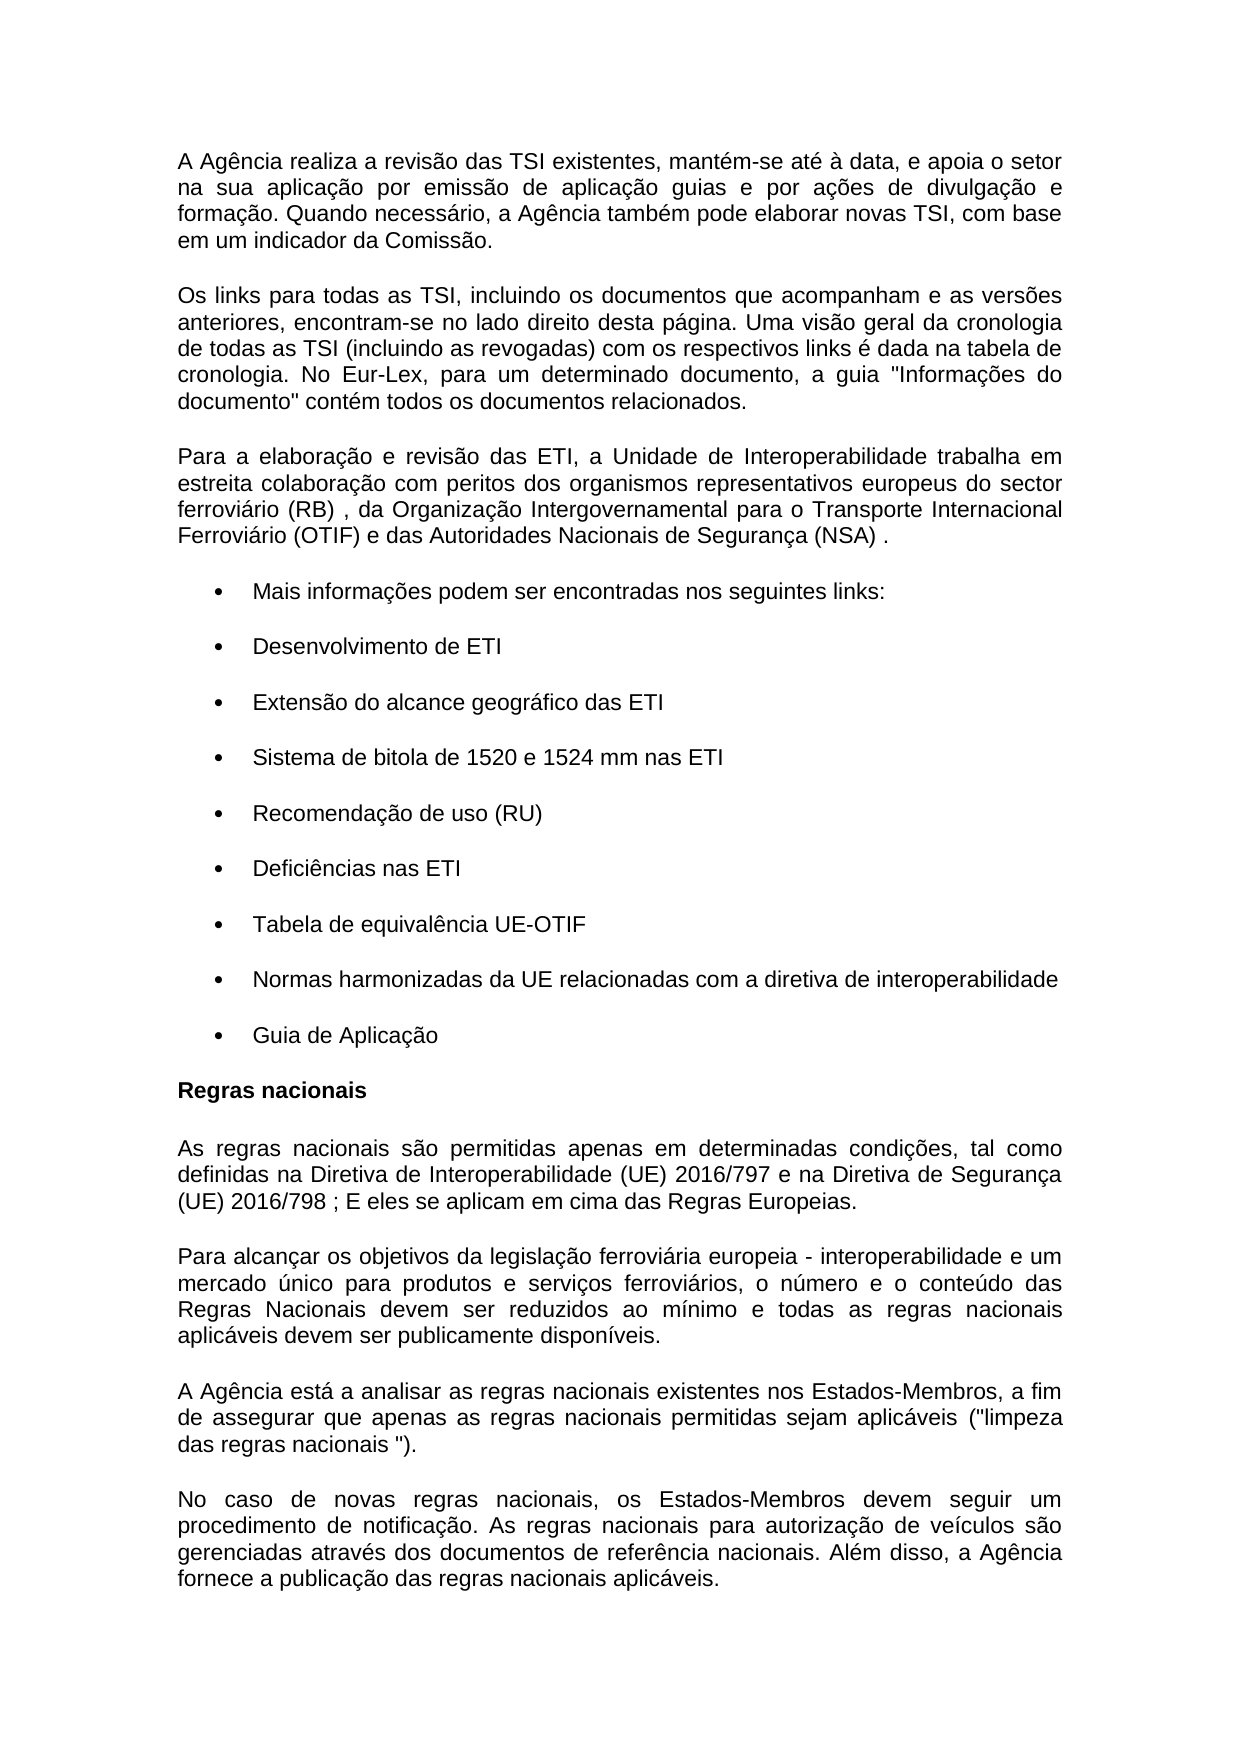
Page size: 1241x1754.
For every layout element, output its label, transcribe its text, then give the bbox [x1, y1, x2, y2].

text Para a elaboração e revisão das ETI, a Unidade de Interoperabilidade trabalha em estreita colaboração com peritos dos organismos representativos europeus do sector ferroviário (RB) , da Organização Intergovernamental para o Transporte Internacional Ferroviário (OTIF) e das Autoridades Nacionais de Segurança (NSA) . [177, 443, 1063, 548]
text Os links para todas as TSI, incluindo os documentos que acompanham e as versões anteriores, encontram-se no lado direito desta página. Uma visão geral da cronologia de todas as TSI (incluindo as revogadas) com os respectivos links é dada na tabela de cronologia. No Eur-Lex, para um determinado documento, a guia "Informações do documento" contém todos os documentos relacionados. [177, 282, 1063, 414]
text No caso de novas regras nacionais, os Estados-Membros devem seguir um procedimento de notificação. As regras nacionais para autorização de veículos são gerenciadas através dos documentos de referência nacionais. Além disso, a Agência fornece a publicação das regras nacionais aplicáveis. [177, 1486, 1063, 1591]
list Deficiências nas ETI [215, 855, 1063, 882]
subtitle Regras nacionais [177, 1077, 1063, 1104]
list Recomendação de uso (RU) [215, 800, 1063, 826]
list Normas harmonizadas da UE relacionadas com a diretiva de interoperabilidade [215, 966, 1063, 993]
text A Agência realiza a revisão das TSI existentes, mantém-se até à data, e apoia o setor na sua aplicação por emissão de aplicação guias e por ações de divulgação e formação. Quando necessário, a Agência também pode elaborar novas TSI, com base em um indicador da Comissão. [177, 148, 1063, 253]
list Sistema de bitola de 1520 e 1524 mm nas ETI [215, 744, 1063, 771]
text As regras nacionais são permitidas apenas em determinadas condições, tal como definidas na Diretiva de Interoperabilidade (UE) 2016/797 e na Diretiva de Segurança (UE) 2016/798 ; E eles se aplicam em cima das Regras Europeias. [177, 1135, 1063, 1214]
list Desenvolvimento de ETI [215, 633, 1063, 659]
list Extensão do alcance geográfico das ETI [215, 689, 1063, 715]
list Mais informações podem ser encontradas nos seguintes links: [215, 578, 1063, 604]
text Para alcançar os objetivos da legislação ferroviária europeia - interoperabilidade e um mercado único para produtos e serviços ferroviários, o número e o conteúdo das Regras Nacionais devem ser reduzidos ao mínimo e todas as regras nacionais aplicáveis ​​devem ser publicamente disponíveis. [177, 1243, 1063, 1349]
list Guia de Aplicação [215, 1022, 1063, 1048]
list Tabela de equivalência UE-OTIF [215, 911, 1063, 937]
text A Agência está a analisar as regras nacionais existentes nos Estados-Membros, a fim de assegurar que apenas as regras nacionais permitidas sejam aplicáveis ​​("limpeza das regras nacionais "). [177, 1378, 1063, 1457]
